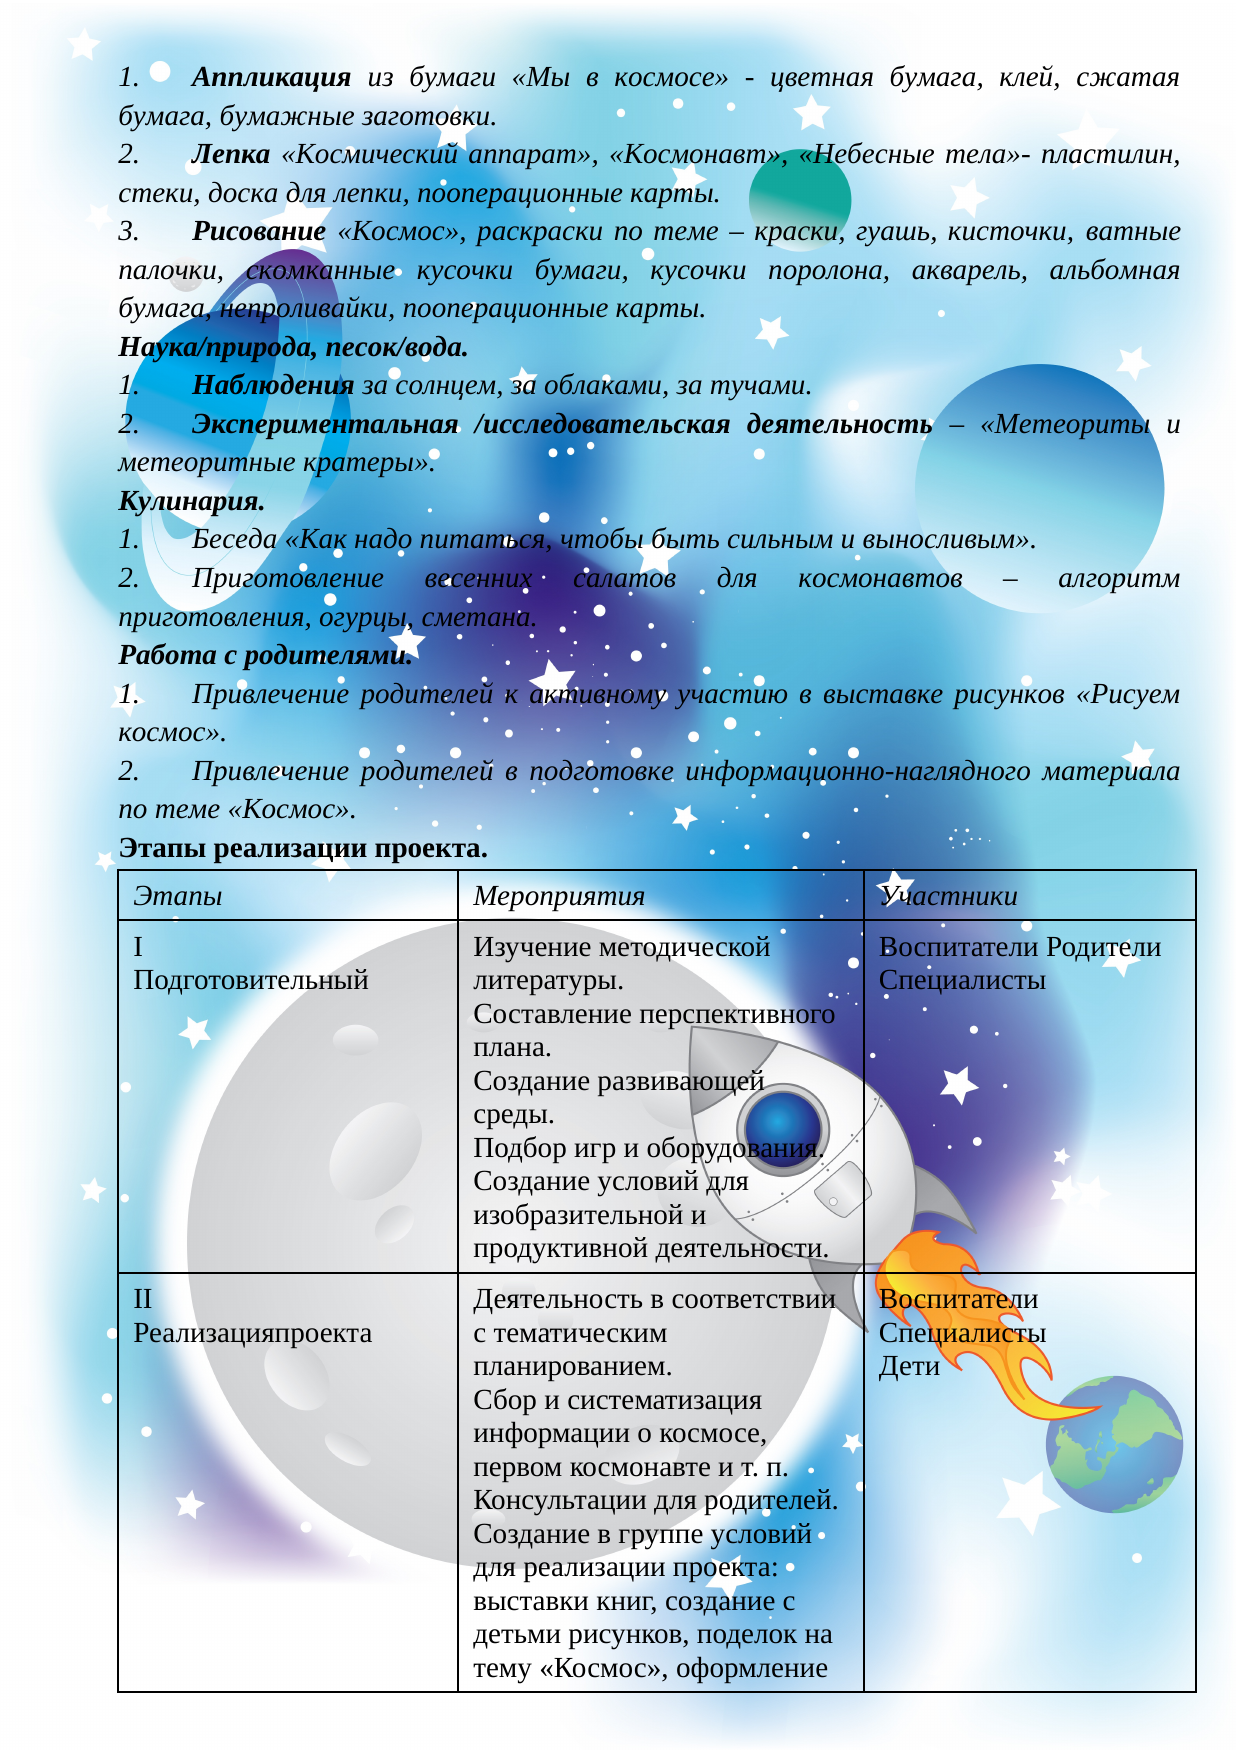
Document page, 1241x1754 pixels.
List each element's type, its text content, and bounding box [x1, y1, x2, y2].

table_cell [459, 1274, 863, 1691]
list Привлечение родителей в подготовке информационно-наглядного материала по теме «Космос». [118, 753, 1181, 825]
table_header Мероприятия [459, 871, 863, 919]
text Работа с родителями. [118, 637, 1181, 671]
list Лепка «Космический аппарат», «Космонавт», «Небесные тела»- пластилин, стеки, доска для лепки, пооперационные карты. [118, 136, 1181, 208]
list Беседа «Как надо питаться, чтобы быть сильным и выносливым». [118, 522, 1181, 555]
table_cell I Подготовительный [119, 921, 457, 1272]
list Наблюдения за солнцем, за облаками, за тучами. [118, 367, 1181, 401]
list Аппликация из бумаги «Мы в космосе» - цветная бумага, клей, сжатая бумага, бумажные заготовки. [118, 59, 1181, 131]
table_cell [865, 1274, 1195, 1691]
list Кулинария. [118, 483, 1181, 517]
picture [0, 3, 1236, 1750]
list Экспериментальная /исследовательская деятельность – «Метеориты и метеоритные кратеры». [118, 406, 1181, 478]
table_header Этапы [119, 871, 457, 919]
list Приготовление весенних салатов для космонавтов – алгоритм приготовления, огурцы, сметана. [118, 560, 1181, 632]
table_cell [119, 1274, 457, 1691]
text Этапы реализации проекта. [118, 830, 1181, 863]
table_cell Воспитатели Родители Специалисты [865, 921, 1195, 1272]
list Рисование «Космос», раскраски по теме – краски, гуашь, кисточки, ватные палочки, скомканные кусочки бумаги, кусочки поролона, акварель, альбомная бумага, непроливайки, пооперационные карты. [118, 213, 1181, 324]
text Наука/природа, песок/вода. [118, 329, 1181, 362]
list Привлечение родителей к активному участию в выставке рисунков «Рисуем космос». [118, 676, 1181, 748]
table_cell Изучение методической литературы. Составление перспективного плана. Создание развивающей среды. Подбор игр и оборудования. Создание условий для изобразительной и продуктивной деятельности. [459, 921, 863, 1272]
table_header Участники [865, 871, 1195, 919]
